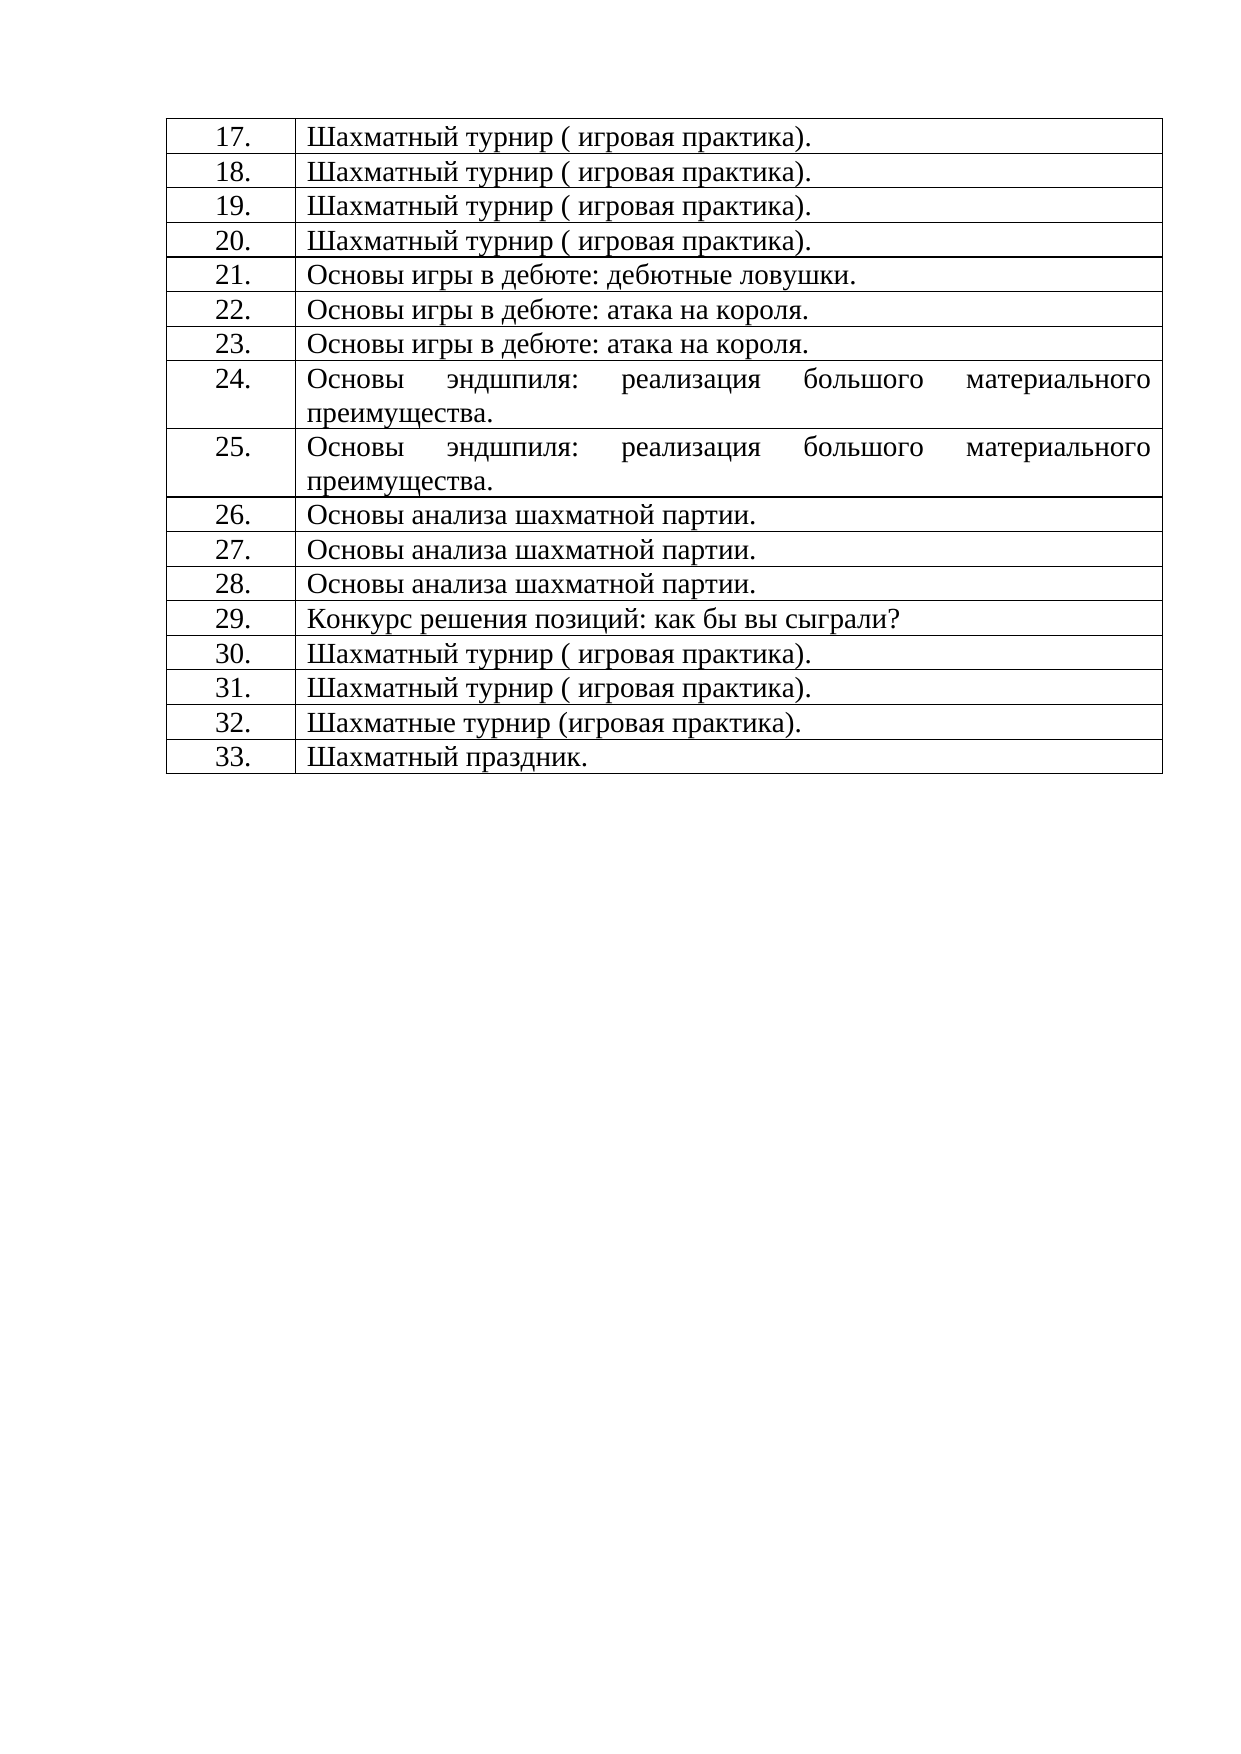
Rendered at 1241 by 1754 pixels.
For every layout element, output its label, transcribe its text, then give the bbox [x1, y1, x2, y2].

table_cell Шахматный турнир ( игровая практика). [296, 119, 1162, 153]
table_cell Основы игры в дебюте: атака на короля. [296, 327, 1162, 360]
table_cell [167, 223, 295, 256]
table_cell Шахматный турнир ( игровая практика). [296, 154, 1162, 187]
table_cell [167, 705, 295, 738]
table_cell [167, 636, 295, 669]
table_cell Шахматный турнир ( игровая практика). [296, 670, 1162, 704]
table_cell [167, 258, 295, 291]
table_cell Основы анализа шахматной партии. [296, 567, 1162, 600]
table_cell Основы эндшпиля: реализация большого материального преимущества. [296, 429, 1162, 496]
table_cell [167, 532, 295, 566]
table_cell Конкурс решения позиций: как бы вы сыграли? [296, 601, 1162, 635]
table_cell Основы игры в дебюте: дебютные ловушки. [296, 258, 1162, 291]
table_cell [167, 154, 295, 187]
table_cell [167, 567, 295, 600]
table_cell [167, 740, 295, 773]
table_cell Основы игры в дебюте: атака на короля. [296, 292, 1162, 326]
table_cell Шахматный турнир ( игровая практика). [296, 636, 1162, 669]
table_cell [167, 429, 295, 496]
table_cell Шахматный турнир ( игровая практика). [296, 188, 1162, 222]
table_cell Основы анализа шахматной партии. [296, 498, 1162, 531]
table_cell [167, 601, 295, 635]
table_cell Шахматные турнир (игровая практика). [296, 705, 1162, 738]
table_cell [167, 292, 295, 326]
table_cell [167, 327, 295, 360]
table_cell Шахматный праздник. [296, 740, 1162, 773]
table_cell [167, 670, 295, 704]
table_cell Шахматный турнир ( игровая практика). [296, 223, 1162, 256]
table_cell Основы анализа шахматной партии. [296, 532, 1162, 566]
table_cell [167, 498, 295, 531]
table_cell [167, 188, 295, 222]
table_cell [167, 119, 295, 153]
table_cell Основы эндшпиля: реализация большого материального преимущества. [296, 361, 1162, 428]
table_cell [167, 361, 295, 428]
